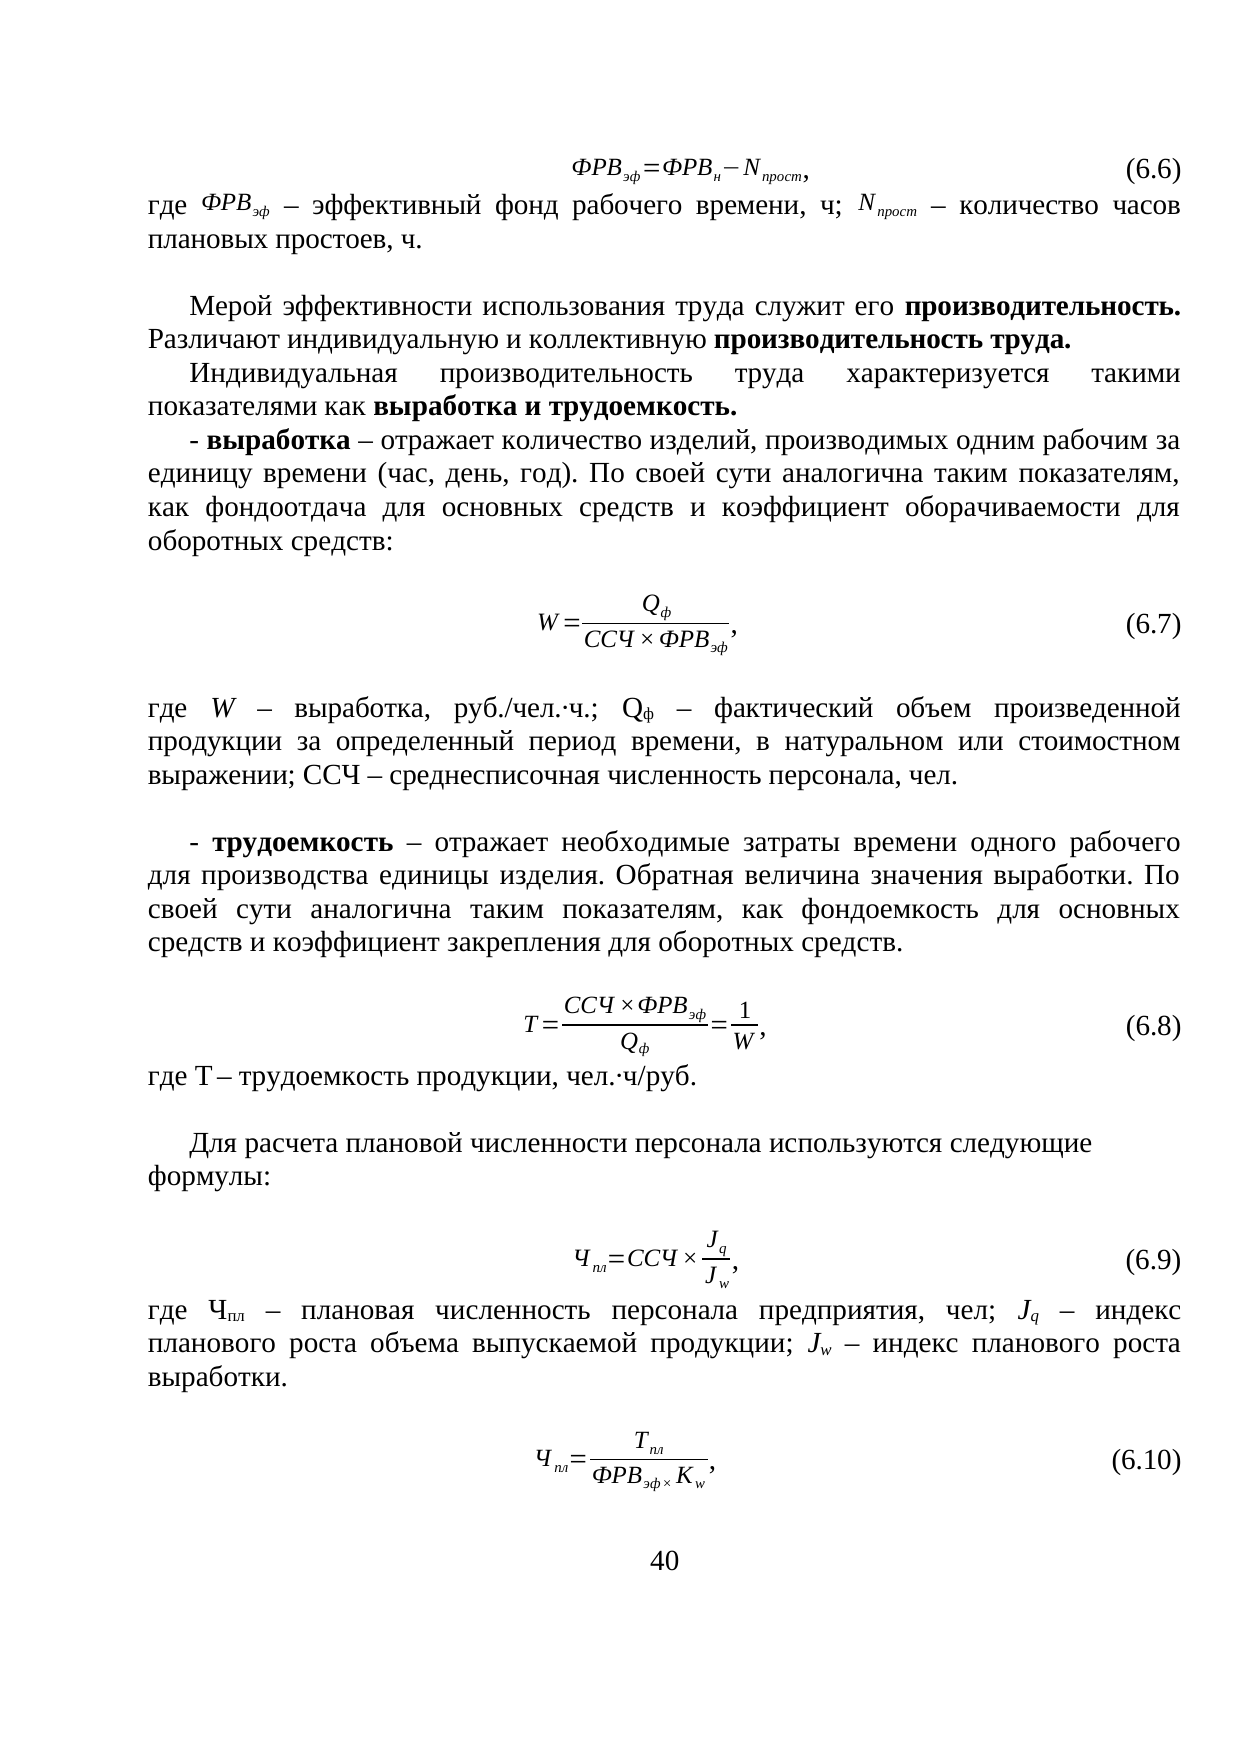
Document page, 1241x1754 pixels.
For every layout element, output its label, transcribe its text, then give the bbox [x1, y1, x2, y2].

text где – эффективный фонд рабочего времени, ч; – количество часов плановых простоев, ч. [148, 187, 1181, 254]
text , (6.10) [148, 1426, 1181, 1492]
text - выработка – отражает количество изделий, производимых одним рабочим за единицу времени (час, день, год). По своей сути аналогична таким показателям, как фондоотдача для основных средств и коэффициент оборачиваемости для оборотных средств: [148, 422, 1181, 556]
text где Чпл – плановая численность персонала предприятия, чел; Jq – индекс планового роста объема выпускаемой продукции; Jw – индекс планового роста выработки. [148, 1292, 1181, 1393]
text Для расчета плановой численности персонала используются следующие формулы: [148, 1125, 1181, 1192]
text , (6.8) [148, 992, 1181, 1058]
text , (6.7) [148, 590, 1181, 656]
text , (6.9) [148, 1226, 1181, 1292]
text Индивидуальная производительность труда характеризуется такими показателями как выработка и трудоемкость. [148, 355, 1181, 422]
text - трудоемкость – отражает необходимые затраты времени одного рабочего для производства единицы изделия. Обратная величина значения выработки. По своей сути аналогична таким показателям, как фондоемкость для основных средств и коэффициент закрепления для оборотных средств. [148, 824, 1181, 958]
text Мерой эффективности использования труда служит его производительность. Различают индивидуальную и коллективную производительность труда. [148, 288, 1181, 355]
text , (6.6) [148, 152, 1181, 187]
text где Т – трудоемкость продукции, чел.∙ч/руб. [148, 1058, 1181, 1091]
text где W – выработка, руб./чел.∙ч.; Qф – фактический объем произведенной продукции за определенный период времени, в натуральном или стоимостном выражении; ССЧ – среднесписочная численность персонала, чел. [148, 690, 1181, 790]
